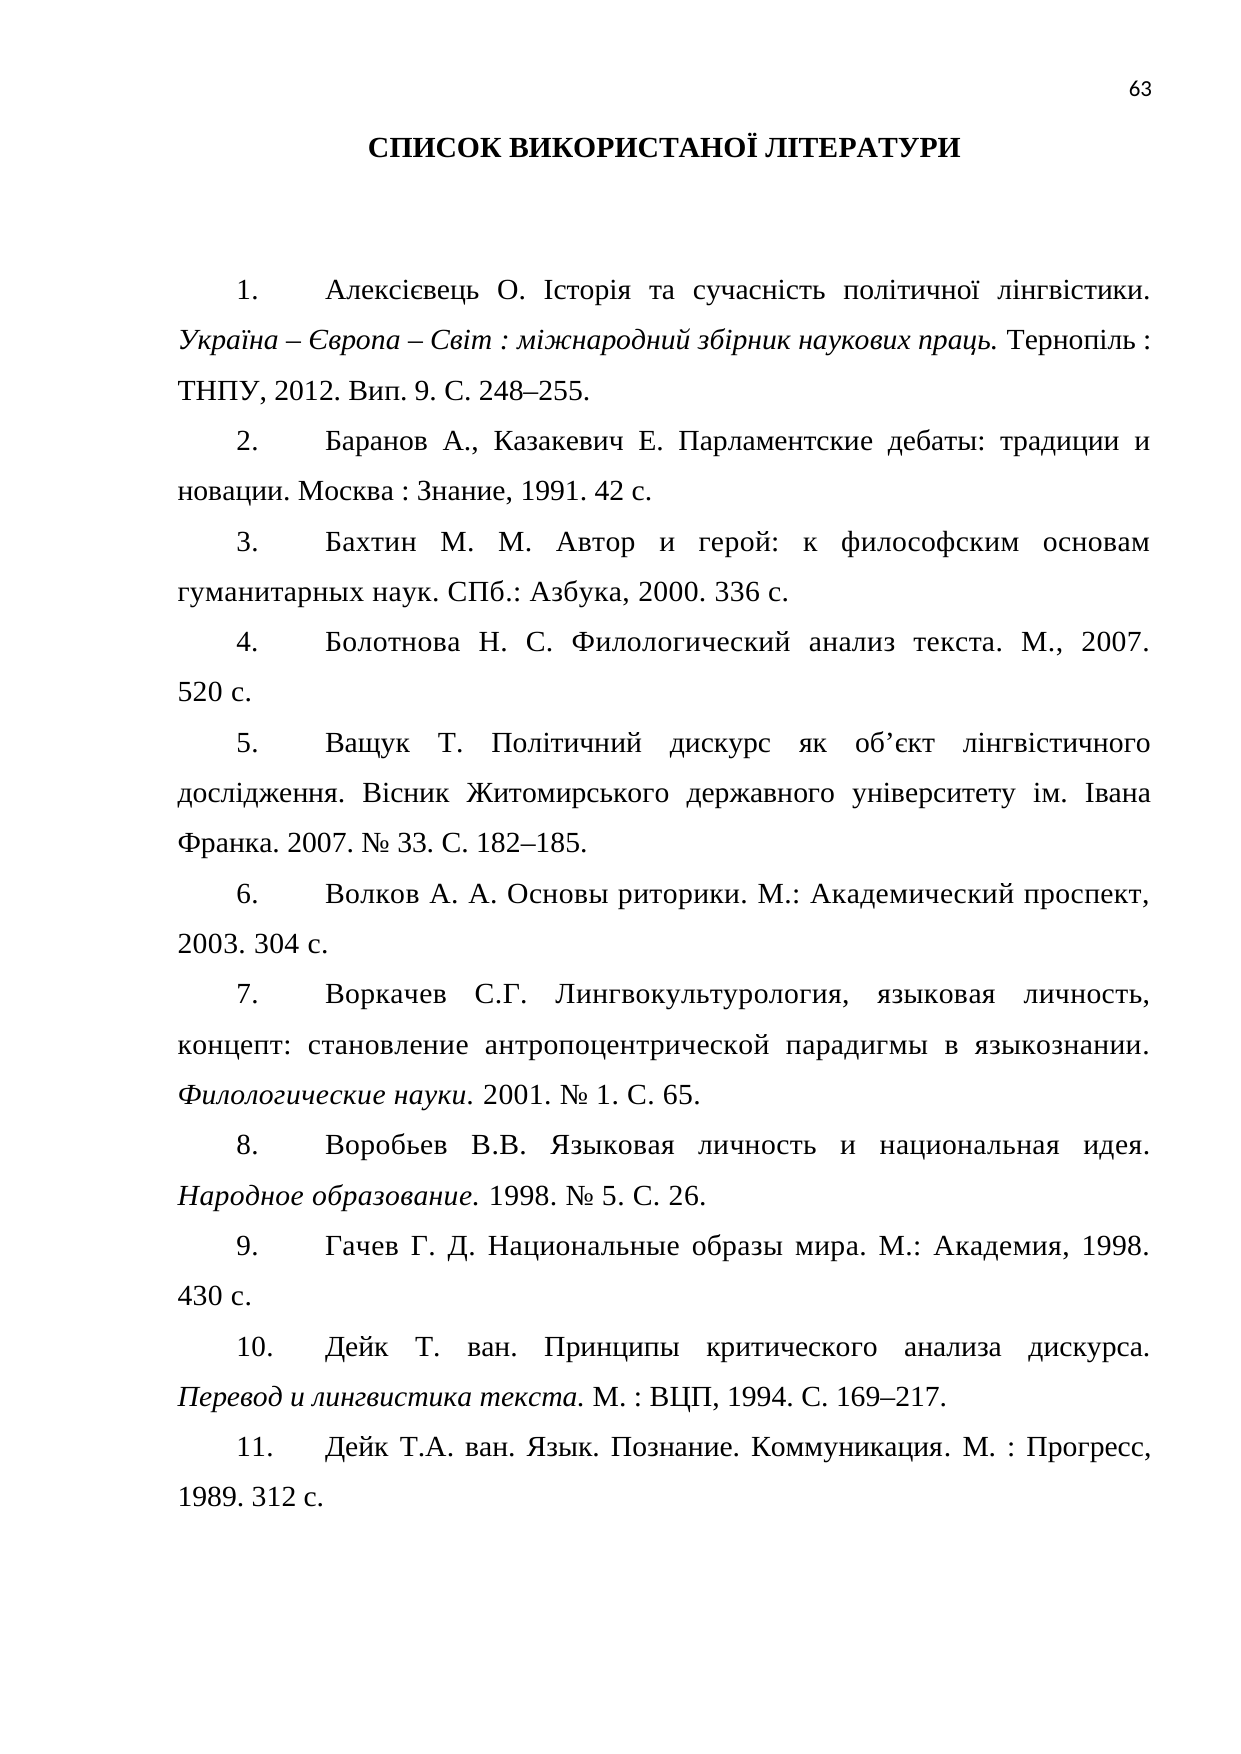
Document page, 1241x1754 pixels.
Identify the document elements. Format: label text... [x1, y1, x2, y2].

list Баранов А., Казакевич Е. Парламентские дебаты: традиции и новации. Москва : Знание, 1991. 42 с. [177, 423, 1152, 507]
list Алексієвець О. Історія та сучасність політичної лінгвістики. Україна – Європа – Світ : міжнародний збірник наукових праць. Тернопіль : ТНПУ, 2012. Вип. 9. С. 248–255. [177, 272, 1152, 406]
list Гачев Г. Д. Национальные образы мира. М.: Академия, 1998. 430 с. [177, 1228, 1152, 1312]
list Дейк Т. ван. Принципы критического анализа дискурса. Перевод и лингвистика текста. М. : ВЦП, 1994. С. 169–217. [177, 1329, 1152, 1412]
list Волков А. А. Основы риторики. М.: Академический проспект, 2003. 304 с. [177, 876, 1152, 960]
list Дейк Т.А. ван. Язык. Познание. Коммуникация. М. : Прогресс, 1989. 312 с. [177, 1429, 1152, 1513]
list Ващук Т. Політичний дискурс як об’єкт лінгвістичного дослідження. Вісник Житомирського державного університету ім. Івана Франка. 2007. № 33. С. 182–185. [177, 725, 1152, 859]
list Болотнова Н. С. Филологический анализ текста. М., 2007. 520 с. [177, 624, 1152, 708]
text СПИСОК ВИКОРИСТАНОЇ ЛІТЕРАТУРИ [177, 130, 1152, 163]
list Воробьев В.В. Языковая личность и национальная идея. Народное образование. 1998. № 5. С. 26. [177, 1127, 1152, 1211]
list Воркачев С.Г. Лингвокультурология, языковая личность, концепт: становление антропоцентрической парадигмы в языкознании. Филологические науки. 2001. № 1. С. 65. [177, 976, 1152, 1111]
list Бахтин М. М. Автор и герой: к философским основам гуманитарных наук. СПб.: Азбука, 2000. 336 с. [177, 524, 1152, 607]
